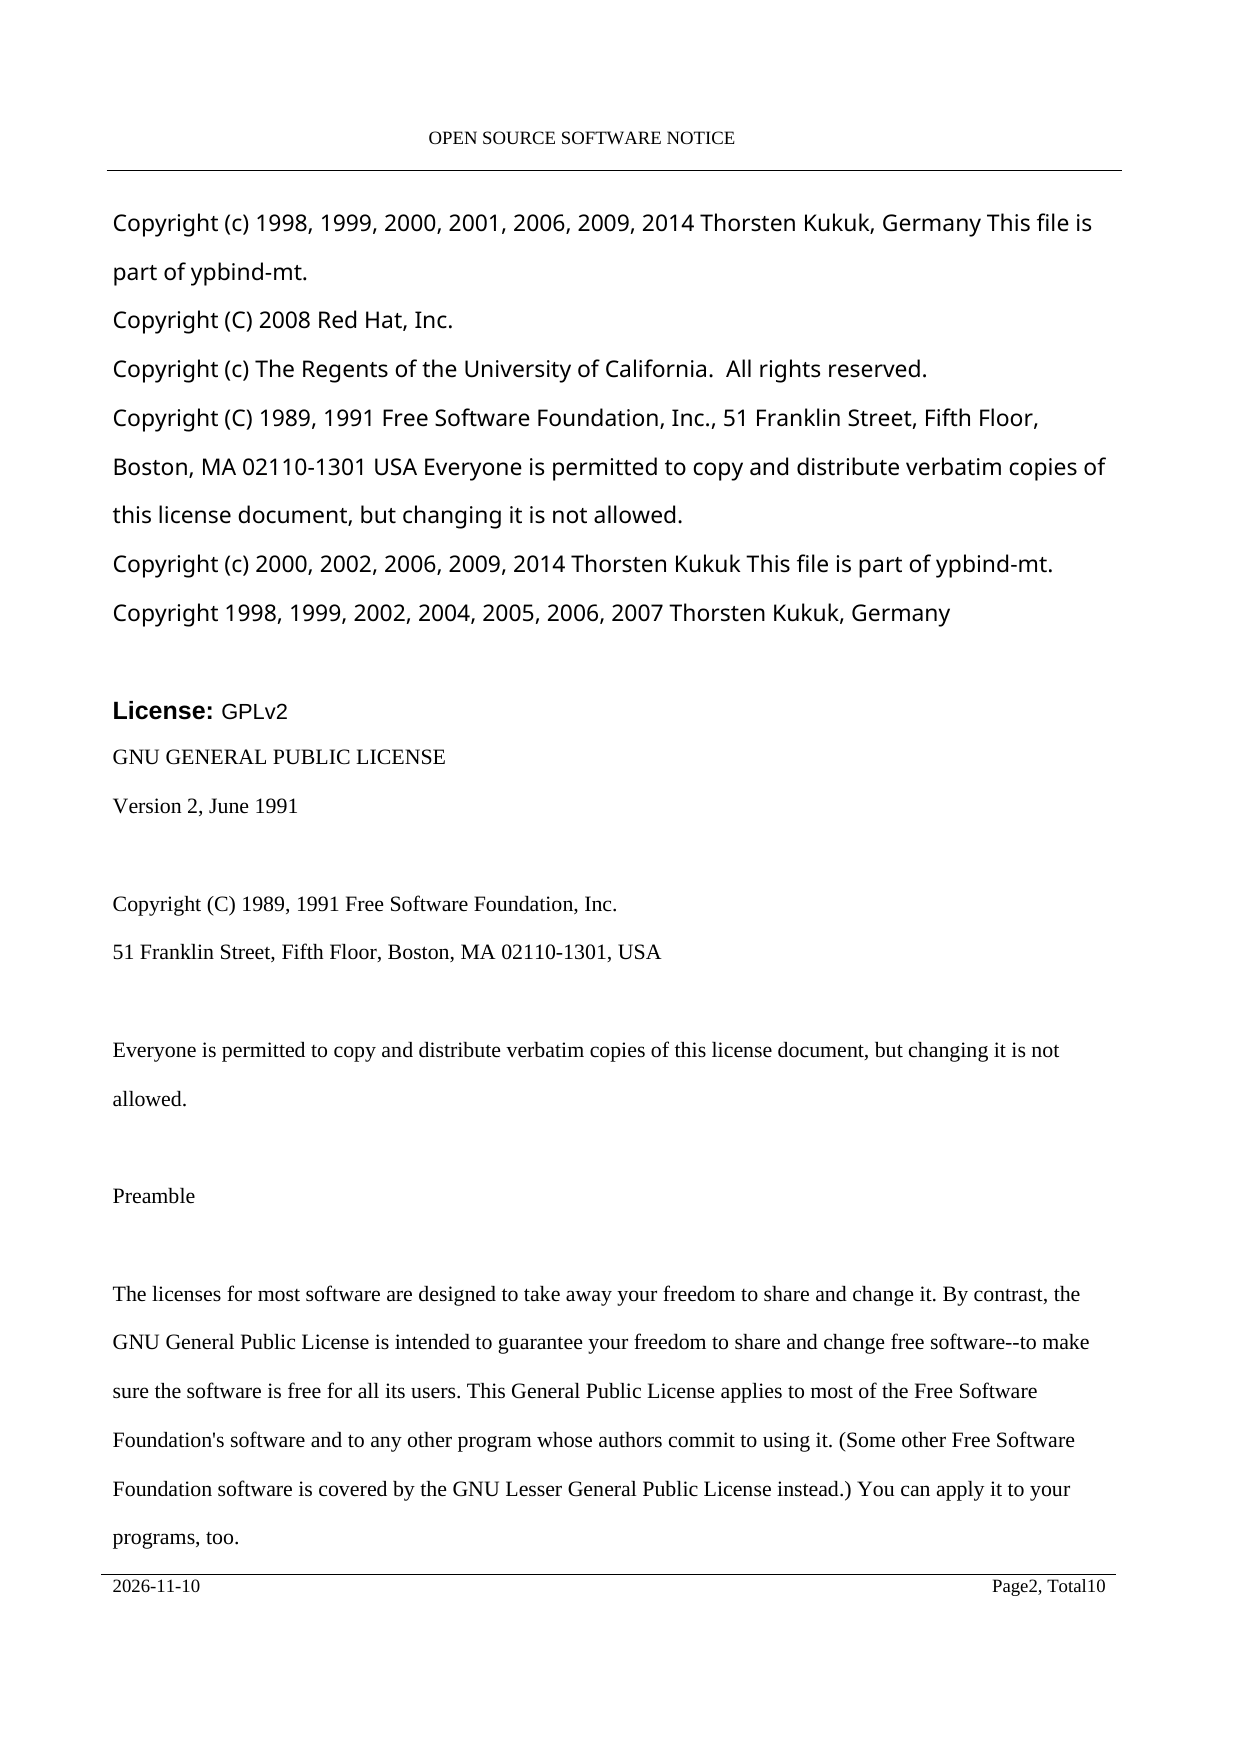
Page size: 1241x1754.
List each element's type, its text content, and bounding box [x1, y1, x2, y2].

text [112, 206, 1128, 678]
text License: GPLv2 [112, 694, 1128, 726]
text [112, 741, 1128, 1553]
